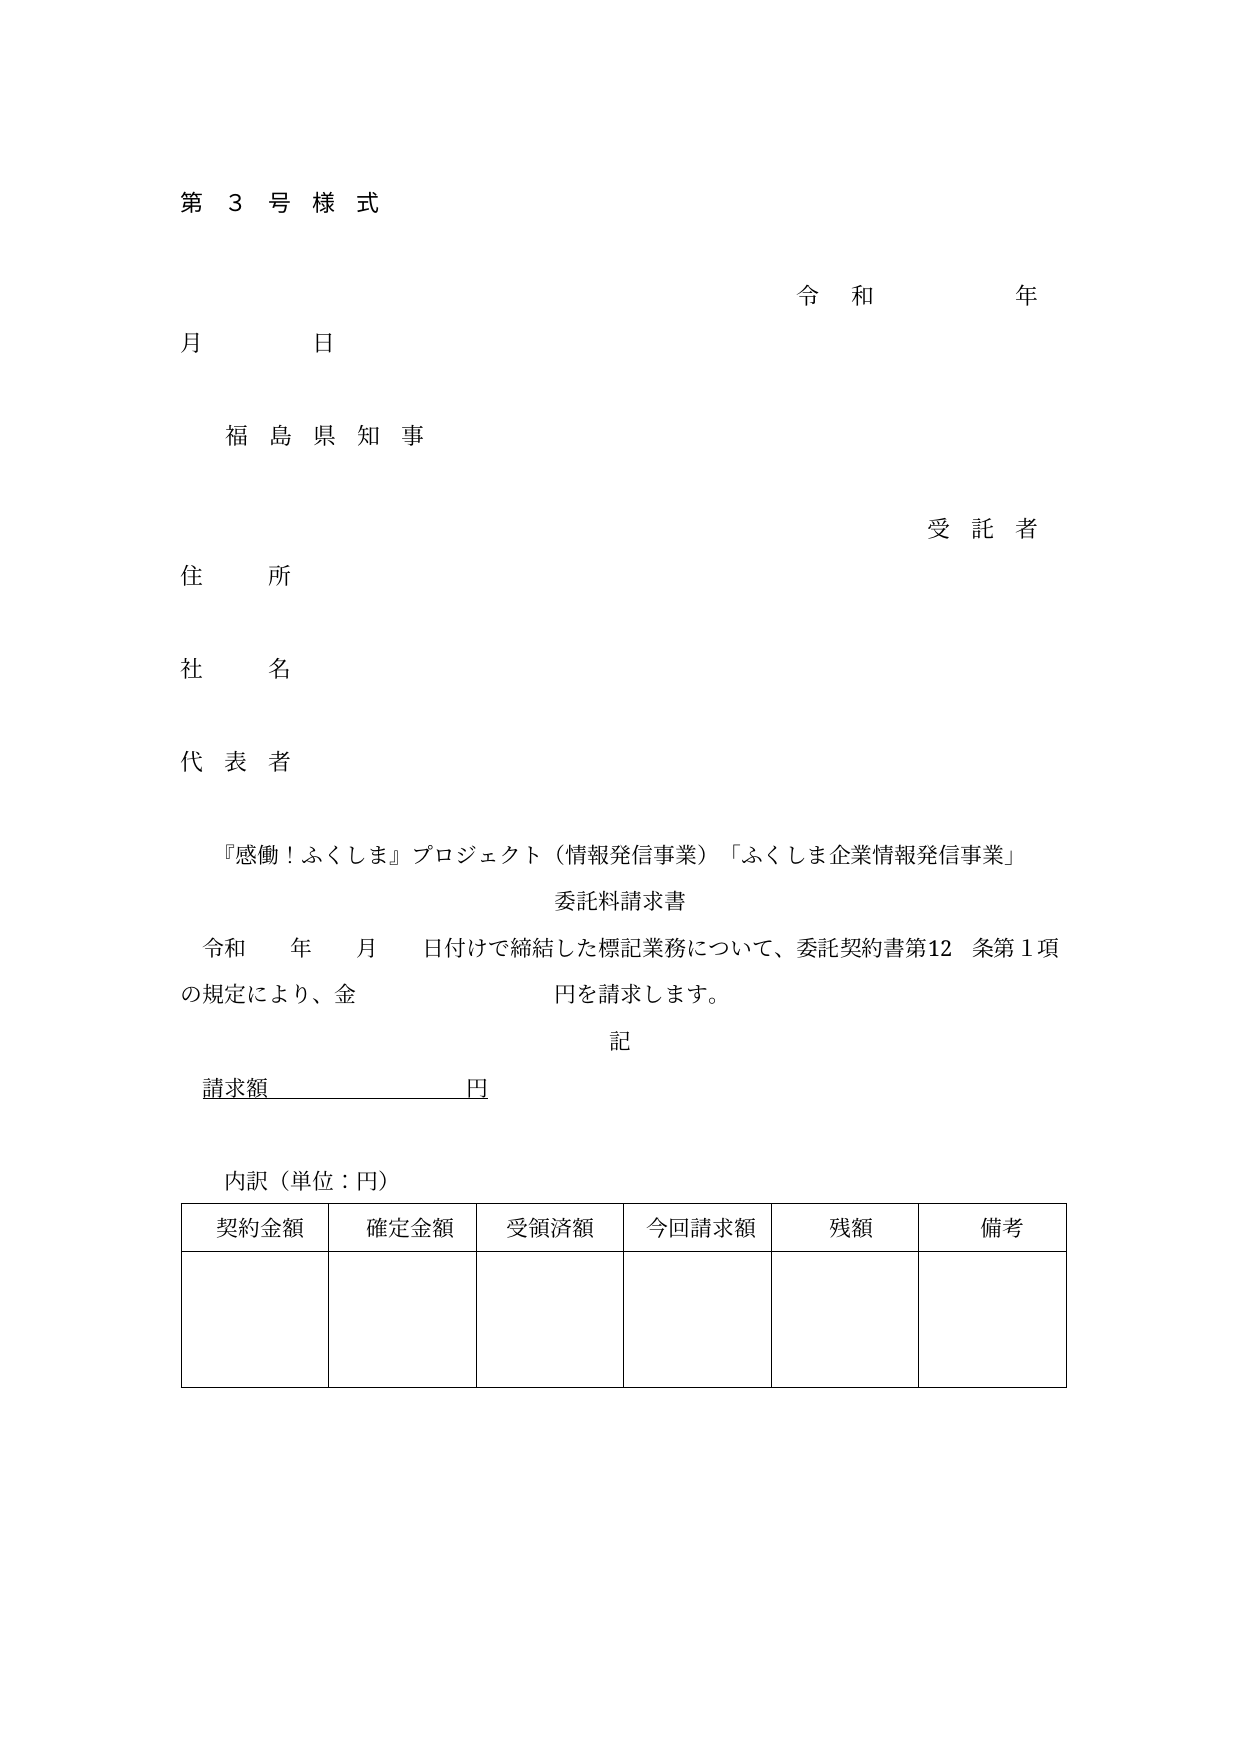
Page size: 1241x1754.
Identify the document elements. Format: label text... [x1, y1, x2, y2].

text 委託料請求書 [181, 877, 1060, 923]
table_header 今回請求額 [624, 1204, 771, 1251]
table_cell [182, 1252, 328, 1387]
text 第３号様式 [181, 178, 1060, 225]
text 福島県知事 [181, 411, 1060, 458]
text 受託者 住 所 [181, 504, 1060, 598]
table_header 残額 [772, 1204, 918, 1251]
table_header 契約金額 [182, 1204, 328, 1251]
table_header 受領済額 [477, 1204, 623, 1251]
table_cell [772, 1252, 918, 1387]
table_cell [477, 1252, 623, 1387]
text 令和 年 月 日付けで締結した標記業務について、委託契約書第12条第１項の規定により、金 円を請求します。 [181, 923, 1060, 1017]
text 社 名 [181, 598, 1060, 691]
text 記 [181, 1017, 1060, 1063]
text 代表者 [181, 691, 1060, 784]
text 『感働！ふくしま』プロジェクト（情報発信事業）「ふくしま企業情報発信事業」 [181, 830, 1060, 877]
table_cell [919, 1252, 1066, 1387]
table_header 備考 [919, 1204, 1066, 1251]
table_cell [624, 1252, 771, 1387]
text 請求額 円 [181, 1063, 1060, 1110]
text 令和 年 月 日 [181, 272, 1060, 365]
text 内訳（単位：円） [181, 1156, 1060, 1203]
table_cell [329, 1252, 476, 1387]
table_header 確定金額 [329, 1204, 476, 1251]
